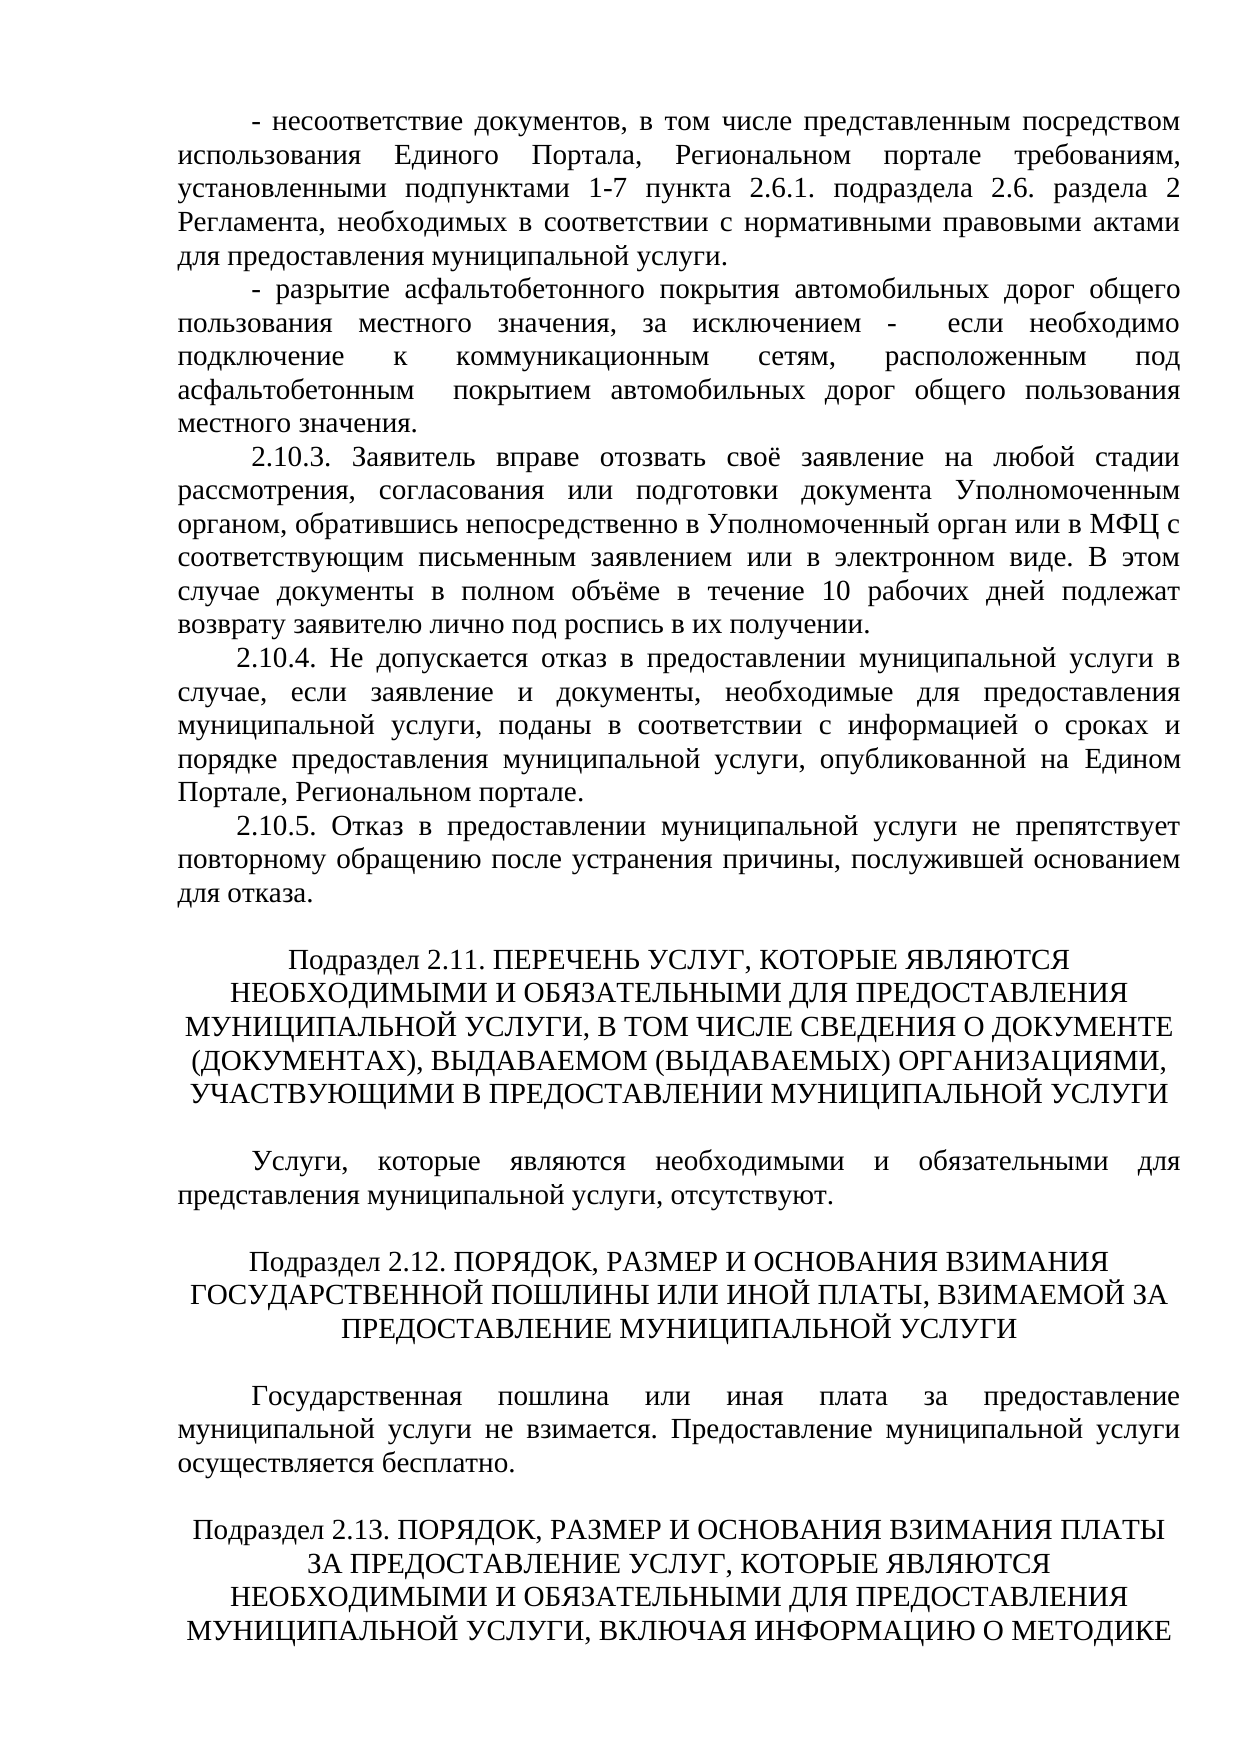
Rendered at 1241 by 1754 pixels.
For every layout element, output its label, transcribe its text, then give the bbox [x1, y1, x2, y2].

text - несоответствие документов, в том числе представленным посредством использования Единого Портала, Региональном портале требованиям, установленными подпунктами 1-7 пункта 2.6.1. подраздела 2.6. раздела 2 Регламента, необходимых в соответствии с нормативными правовыми актами для предоставления муниципальной услуги. [177, 103, 1181, 271]
text 2.10.5. Отказ в предоставлении муниципальной услуги не препятствует повторному обращению после устранения причины, послужившей основанием для отказа. [177, 808, 1181, 908]
text Подраздел 2.12. ПОРЯДОК, РАЗМЕР И ОСНОВАНИЯ ВЗИМАНИЯ ГОСУДАРСТВЕННОЙ ПОШЛИНЫ ИЛИ ИНОЙ ПЛАТЫ, ВЗИМАЕМОЙ ЗА ПРЕДОСТАВЛЕНИЕ МУНИЦИПАЛЬНОЙ УСЛУГИ [177, 1244, 1181, 1344]
text Подраздел 2.13. ПОРЯДОК, РАЗМЕР И ОСНОВАНИЯ ВЗИМАНИЯ ПЛАТЫ ЗА ПРЕДОСТАВЛЕНИЕ УСЛУГ, КОТОРЫЕ ЯВЛЯЮТСЯ [177, 1512, 1181, 1579]
text - разрытие асфальтобетонного покрытия автомобильных дорог общего пользования местного значения, за исключением - если необходимо подключение к коммуникационным сетям, расположенным под асфальтобетонным покрытием автомобильных дорог общего пользования местного значения. [177, 271, 1181, 439]
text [177, 1579, 1181, 1646]
text Государственная пошлина или иная плата за предоставление муниципальной услуги не взимается. Предоставление муниципальной услуги осуществляется бесплатно. [177, 1378, 1181, 1479]
text 2.10.4. Не допускается отказ в предоставлении муниципальной услуги в случае, если заявление и документы, необходимые для предоставления муниципальной услуги, поданы в соответствии с информацией о сроках и порядке предоставления муниципальной услуги, опубликованной на Едином Портале, Региональном портале. [177, 640, 1181, 808]
text 2.10.3. Заявитель вправе отозвать своё заявление на любой стадии рассмотрения, согласования или подготовки документа Уполномоченным органом, обратившись непосредственно в Уполномоченный орган или в МФЦ с соответствующим письменным заявлением или в электронном виде. В этом случае документы в полном объёме в течение 10 рабочих дней подлежат возврату заявителю лично под роспись в их получении. [177, 439, 1181, 640]
text Подраздел 2.11. ПЕРЕЧЕНЬ УСЛУГ, КОТОРЫЕ ЯВЛЯЮТСЯ НЕОБХОДИМЫМИ И ОБЯЗАТЕЛЬНЫМИ ДЛЯ ПРЕДОСТАВЛЕНИЯ МУНИЦИПАЛЬНОЙ УСЛУГИ, В ТОМ ЧИСЛЕ СВЕДЕНИЯ О ДОКУМЕНТЕ (ДОКУМЕНТАХ), ВЫДАВАЕМОМ (ВЫДАВАЕМЫХ) ОРГАНИЗАЦИЯМИ, УЧАСТВУЮЩИМИ В ПРЕДОСТАВЛЕНИИ МУНИЦИПАЛЬНОЙ УСЛУГИ [177, 942, 1181, 1110]
text Услуги, которые являются необходимыми и обязательными для представления муниципальной услуги, отсутствуют. [177, 1143, 1181, 1210]
